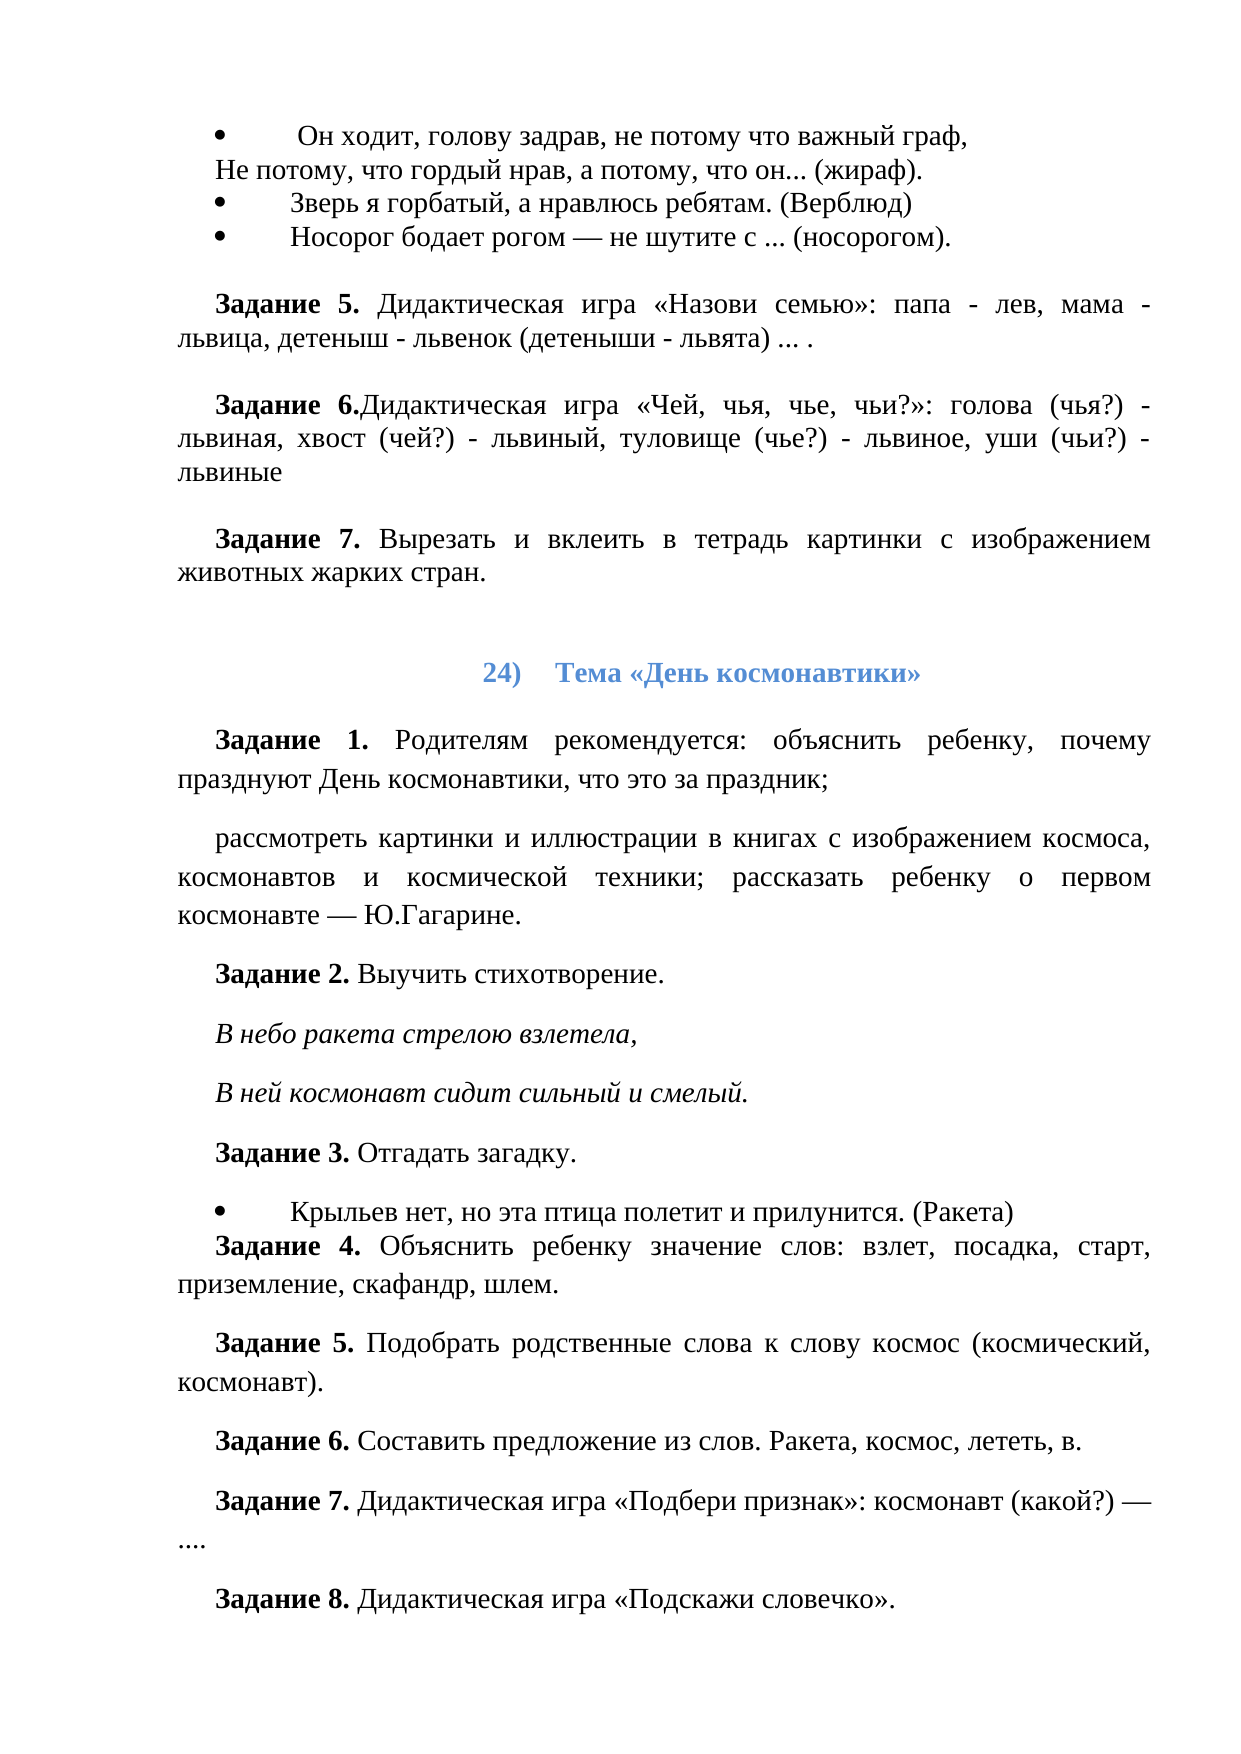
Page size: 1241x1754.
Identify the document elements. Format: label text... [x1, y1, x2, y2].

text Задание 1. Родителям рекомендуется: объяснить ребенку, почему празднуют День космонавтики, что это за праздник; [177, 722, 1152, 794]
text Задание 7. Вырезать и вклеить в тетрадь картинки с изображением животных жарких стран. [177, 521, 1152, 588]
text Не потому, что гордый нрав, а потому, что он... (жираф). [177, 152, 1152, 185]
list Он ходит, голову задрав, не потому что важный граф, [177, 118, 1152, 152]
text Задание 5. Дидактическая игра «Назови семью»: папа - лев, мама - львица, детеныш - львенок (детеныши - львята) ... . [177, 286, 1152, 353]
list Зверь я горбатый, а нравлюсь ребятам. (Верблюд) [177, 185, 1152, 219]
list Носорог бодает рогом — не шутите с ... (носорогом). [177, 219, 1152, 253]
text Задание 6.Дидактическая игра «Чей, чья, чье, чьи?»: голова (чья?) - львиная, хвост (чей?) - львиный, туловище (чье?) - львиное, уши (чьи?) - львиные [177, 387, 1152, 487]
text Задание 8. Дидактическая игра «Подскажи словечко». [177, 1581, 1152, 1614]
text Задание 5. Подобрать родственные слова к слову космос (космический, космонавт). [177, 1326, 1152, 1398]
text Задание 3. Отгадать загадку. [177, 1135, 1152, 1168]
text В ней космонавт сидит сильный и смелый. [177, 1075, 1152, 1109]
text Задание 7. Дидактическая игра «Подбери признак»: космонавт (какой?) — .... [177, 1483, 1152, 1555]
text Задание 2. Выучить стихотворение. [177, 957, 1152, 990]
text Задание 6. Составить предложение из слов. Ракета, космос, лететь, в. [177, 1423, 1152, 1457]
list Крыльев нет, но эта птица полетит и прилунится. (Ракета) [177, 1194, 1152, 1228]
list Тема «День космонавтики» [252, 655, 1152, 689]
text В небо ракета стрелою взлетела, [177, 1016, 1152, 1049]
text рассмотреть картинки и иллюстрации в книгах с изображением космоса, космонавтов и космической техники; рассказать ребенку о первом космонавте — Ю.Гагарине. [177, 820, 1152, 931]
text Задание 4. Объяснить ребенку значение слов: взлет, посадка, старт, приземление, скафандр, шлем. [177, 1228, 1152, 1300]
